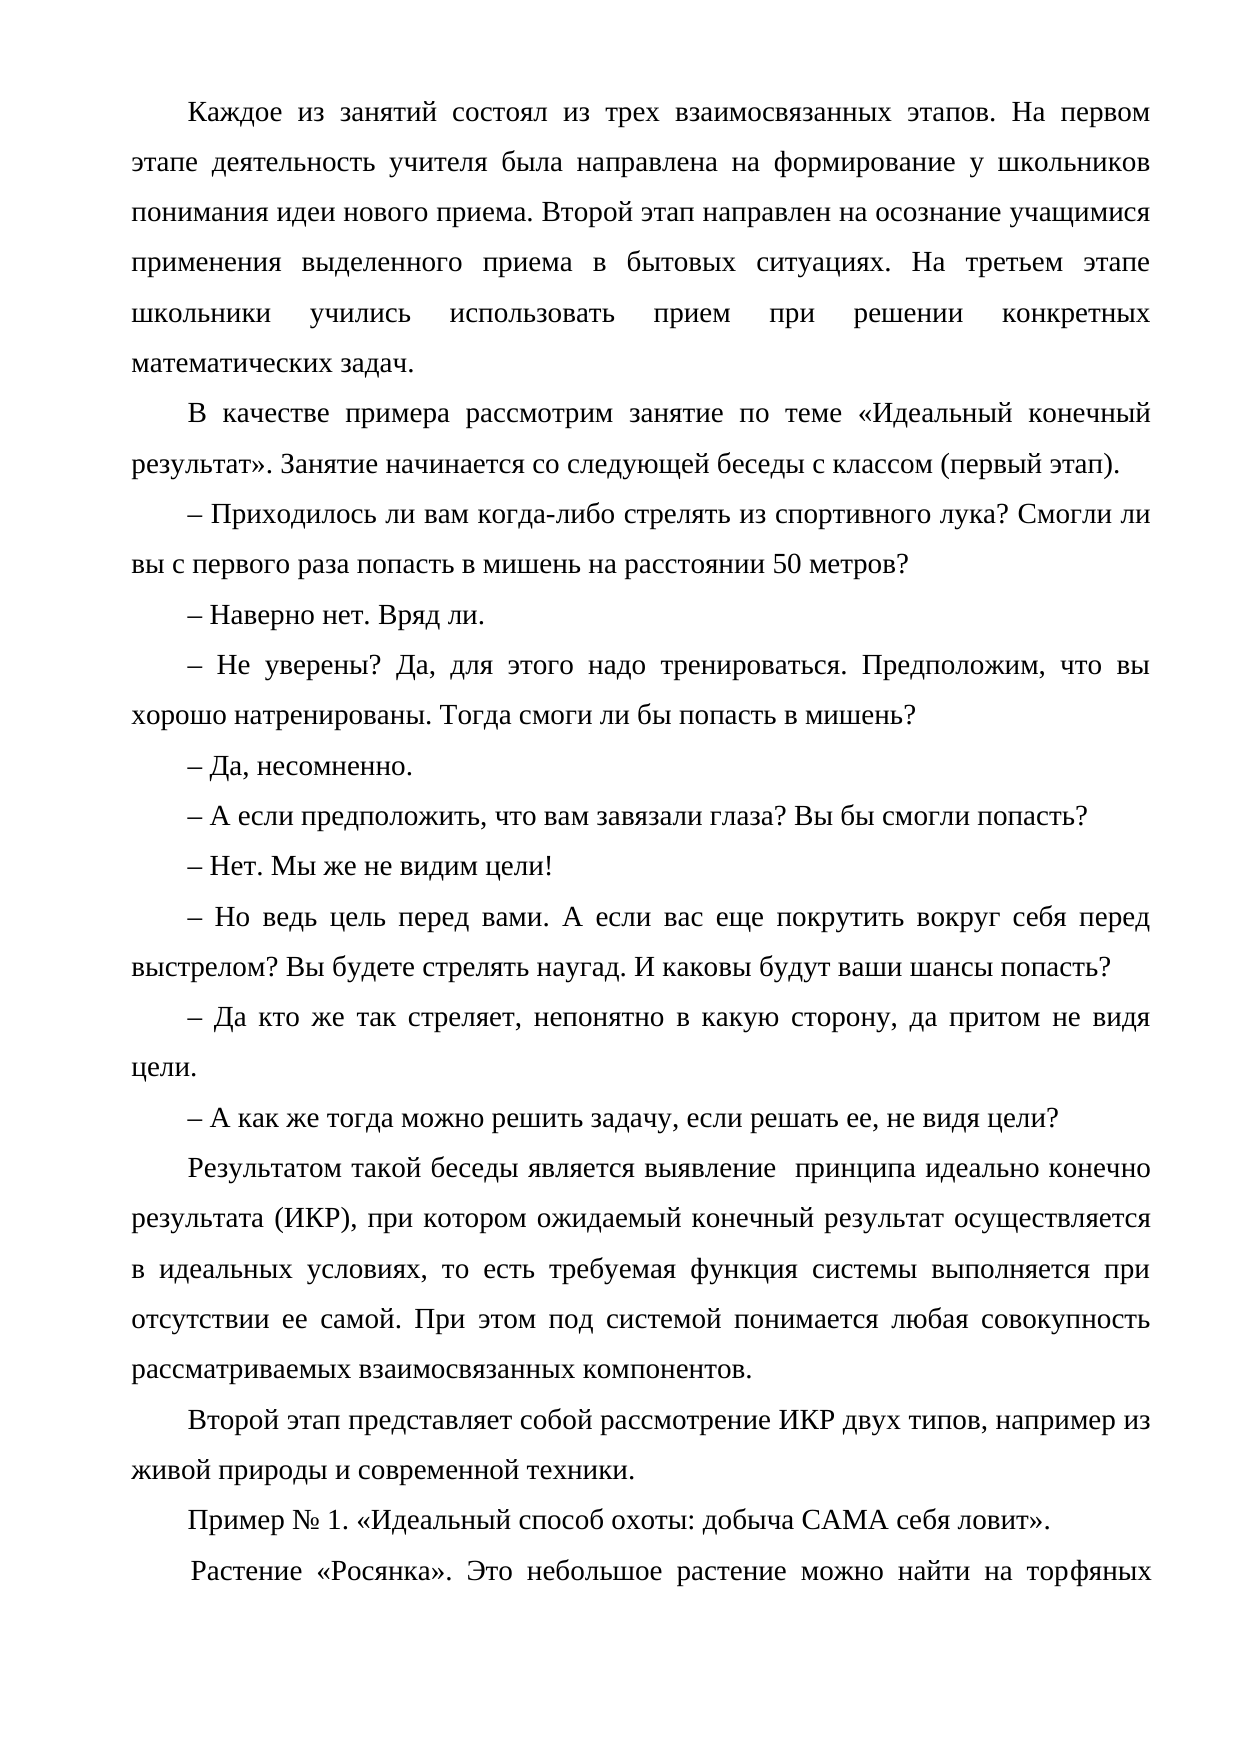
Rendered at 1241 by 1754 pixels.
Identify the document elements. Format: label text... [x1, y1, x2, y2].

text – А если предположить, что вам завязали глаза? Вы бы смогли попасть? [131, 798, 1152, 832]
text – Наверно нет. Вряд ли. [131, 597, 1152, 630]
text Пример № 1. «Идеальный способ охоты: добыча САМА себя ловит». [131, 1502, 1152, 1536]
text В качестве примера рассмотрим занятие по теме «Идеальный конечный результат». Занятие начинается со следующей беседы с классом (первый этап). [131, 396, 1152, 479]
text Каждое из занятий состоял из трех взаимосвязанных этапов. На первом этапе деятельность учителя была направлена на формирование у школьников понимания идеи нового приема. Второй этап направлен на осознание учащимися применения выделенного приема в бытовых ситуациях. На третьем этапе школьники учились использовать прием при решении конкретных математических задач. [131, 94, 1152, 379]
text – А как же тогда можно решить задачу, если решать ее, не видя цели? [131, 1100, 1152, 1133]
text Второй этап представляет собой рассмотрение ИКР двух типов, например из живой природы и современной техники. [131, 1402, 1152, 1486]
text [131, 1553, 1152, 1586]
text – Да, несомненно. [131, 748, 1152, 781]
text – Нет. Мы же не видим цели! [131, 848, 1152, 882]
text – Да кто же так стреляет, непонятно в какую сторону, да притом не видя цели. [131, 999, 1152, 1083]
text Результатом такой беседы является выявление принципа идеально конечно результата (ИКР), при котором ожидаемый конечный результат осуществляется в идеальных условиях, то есть требуемая функция системы выполняется при отсутствии ее самой. При этом под системой понимается любая совокупность рассматриваемых взаимосвязанных компонентов. [131, 1150, 1152, 1385]
text – Но ведь цель перед вами. А если вас еще покрутить вокруг себя перед выстрелом? Вы будете стрелять наугад. И каковы будут ваши шансы попасть? [131, 899, 1152, 982]
text – Не уверены? Да, для этого надо тренироваться. Предположим, что вы хорошо натренированы. Тогда смоги ли бы попасть в мишень? [131, 647, 1152, 731]
text – Приходилось ли вам когда-либо стрелять из спортивного лука? Смогли ли вы с первого раза попасть в мишень на расстоянии ? [131, 496, 1152, 580]
